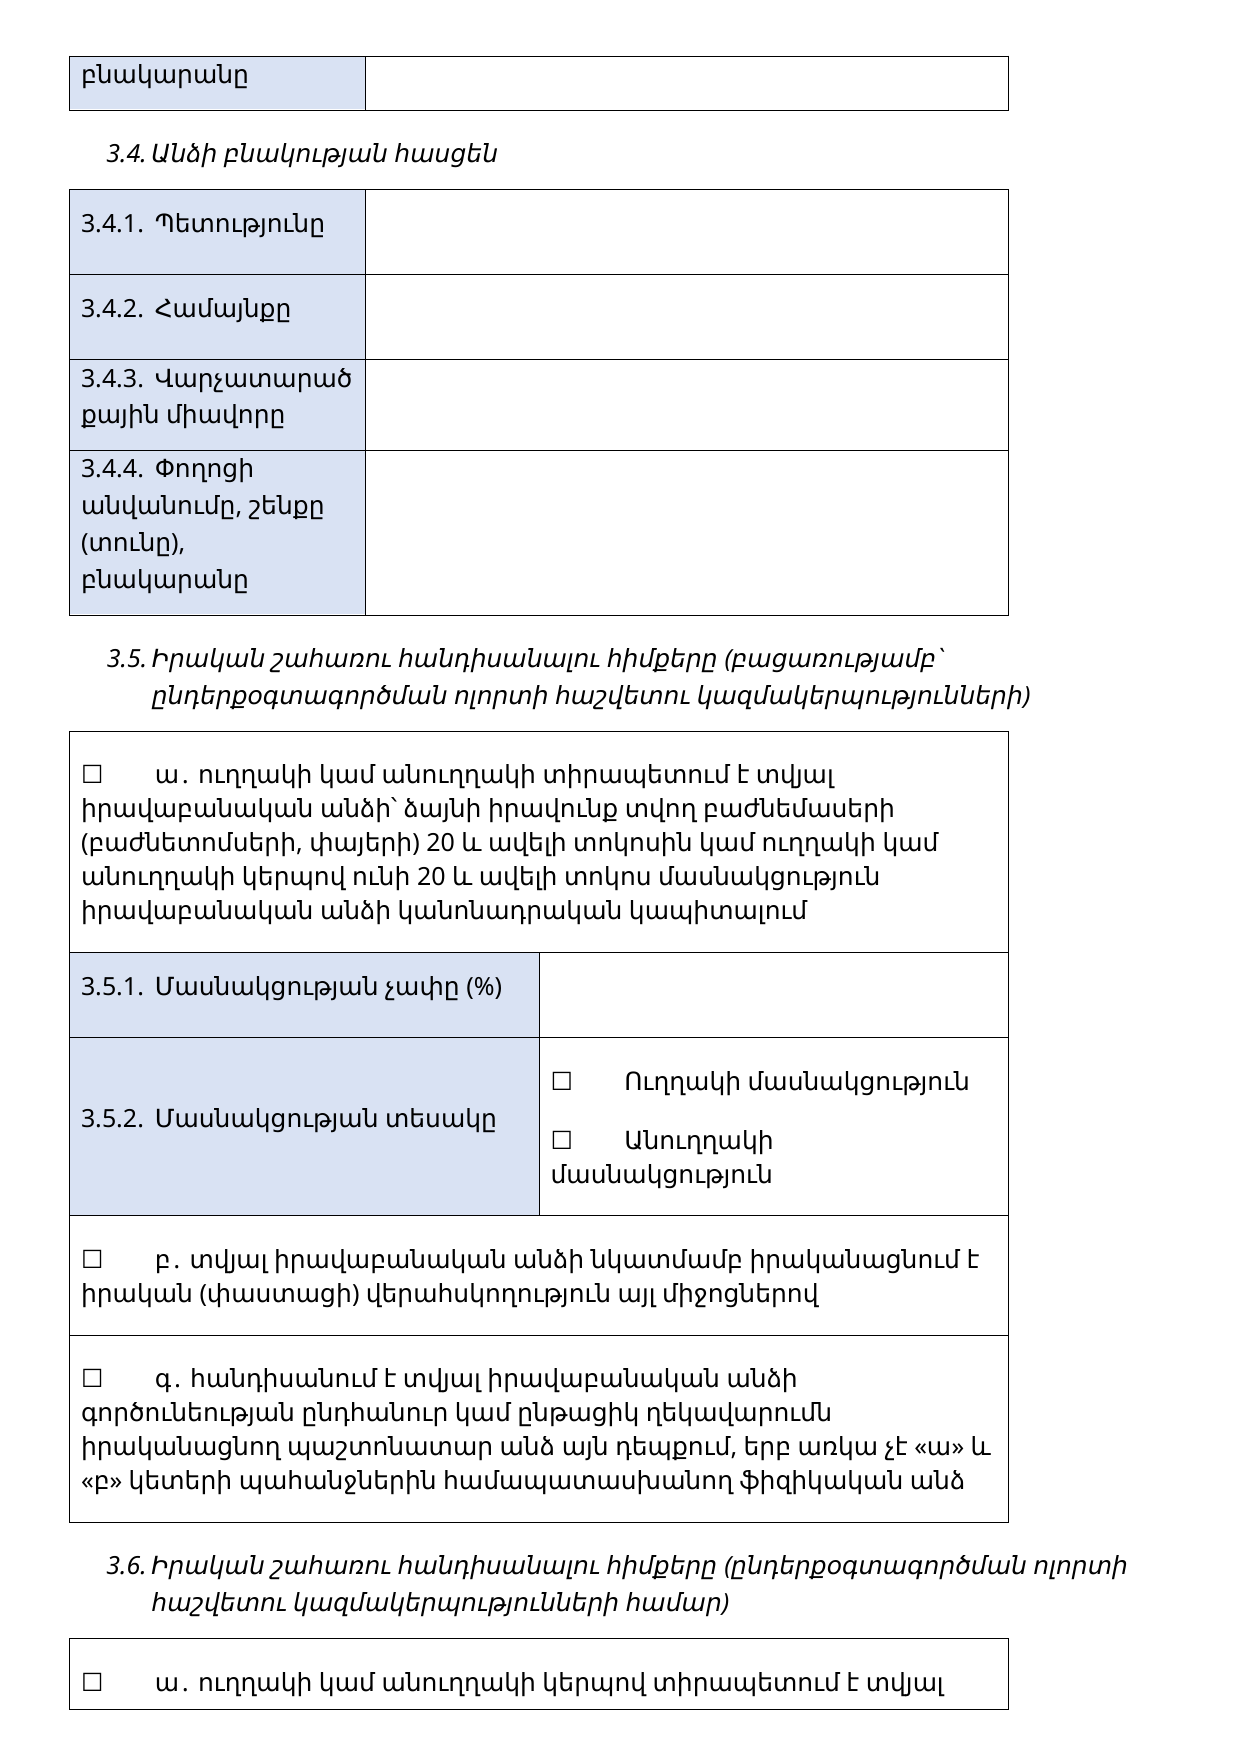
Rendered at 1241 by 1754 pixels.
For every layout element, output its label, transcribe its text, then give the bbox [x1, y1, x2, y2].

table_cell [70, 57, 365, 109]
table_cell ☐ բ․ տվյալ իրավաբանական անձի նկատմամբ իրականացնում է իրական (փաստացի) վերահսկողություն այլ միջոցներով [70, 1216, 1008, 1334]
table_header Պետությունը [70, 190, 365, 274]
table_cell Մասնակցության տեսակը [70, 1038, 539, 1215]
table_cell ☐ Ուղղակի մասնակցություն ☐ Անուղղակի մասնակցություն [540, 1038, 1008, 1215]
table_cell ☐ գ․ հանդիսանում է տվյալ իրավաբանական անձի գործունեության ընդհանուր կամ ընթացիկ ղեկավարումն իրականացնող պաշտոնատար անձ այն դեպքում, երբ առկա չէ «ա» և «բ» կետերի պահանջներին համապատասխանող ֆիզիկական անձ [70, 1336, 1008, 1522]
table_cell Մասնակցության չափը (%) [70, 953, 539, 1037]
table_cell Վարչատարածքային միավորը [70, 360, 365, 450]
list Իրական շահառու հանդիսանալու հիմքերը (ընդերքօգտագործման ոլորտի հաշվետու կազմակերպությունների համար) [106, 1548, 1152, 1619]
table_cell [366, 360, 1008, 450]
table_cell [70, 451, 365, 614]
table_cell Համայնքը [70, 275, 365, 359]
table_cell [366, 451, 1008, 614]
table_cell [366, 57, 1008, 109]
list Անձի բնակության հասցեն [106, 136, 1152, 170]
table_cell [366, 275, 1008, 359]
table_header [70, 1639, 1008, 1708]
list Իրական շահառու հանդիսանալու հիմքերը (բացառությամբ` ընդերքօգտագործման ոլորտի հաշվետու կազմակերպությունների) [107, 641, 1152, 711]
table_header ☐ ա․ ուղղակի կամ անուղղակի տիրապետում է տվյալ իրավաբանական անձի՝ ձայնի իրավունք տվող բաժնեմասերի (բաժնետոմսերի, փայերի) 20 և ավելի տոկոսին կամ ուղղակի կամ անուղղակի կերպով ունի 20 և ավելի տոկոս մասնակցություն իրավաբանական անձի կանոնադրական կապիտալում [70, 732, 1008, 952]
table_cell [540, 953, 1008, 1037]
table_header [366, 190, 1008, 274]
